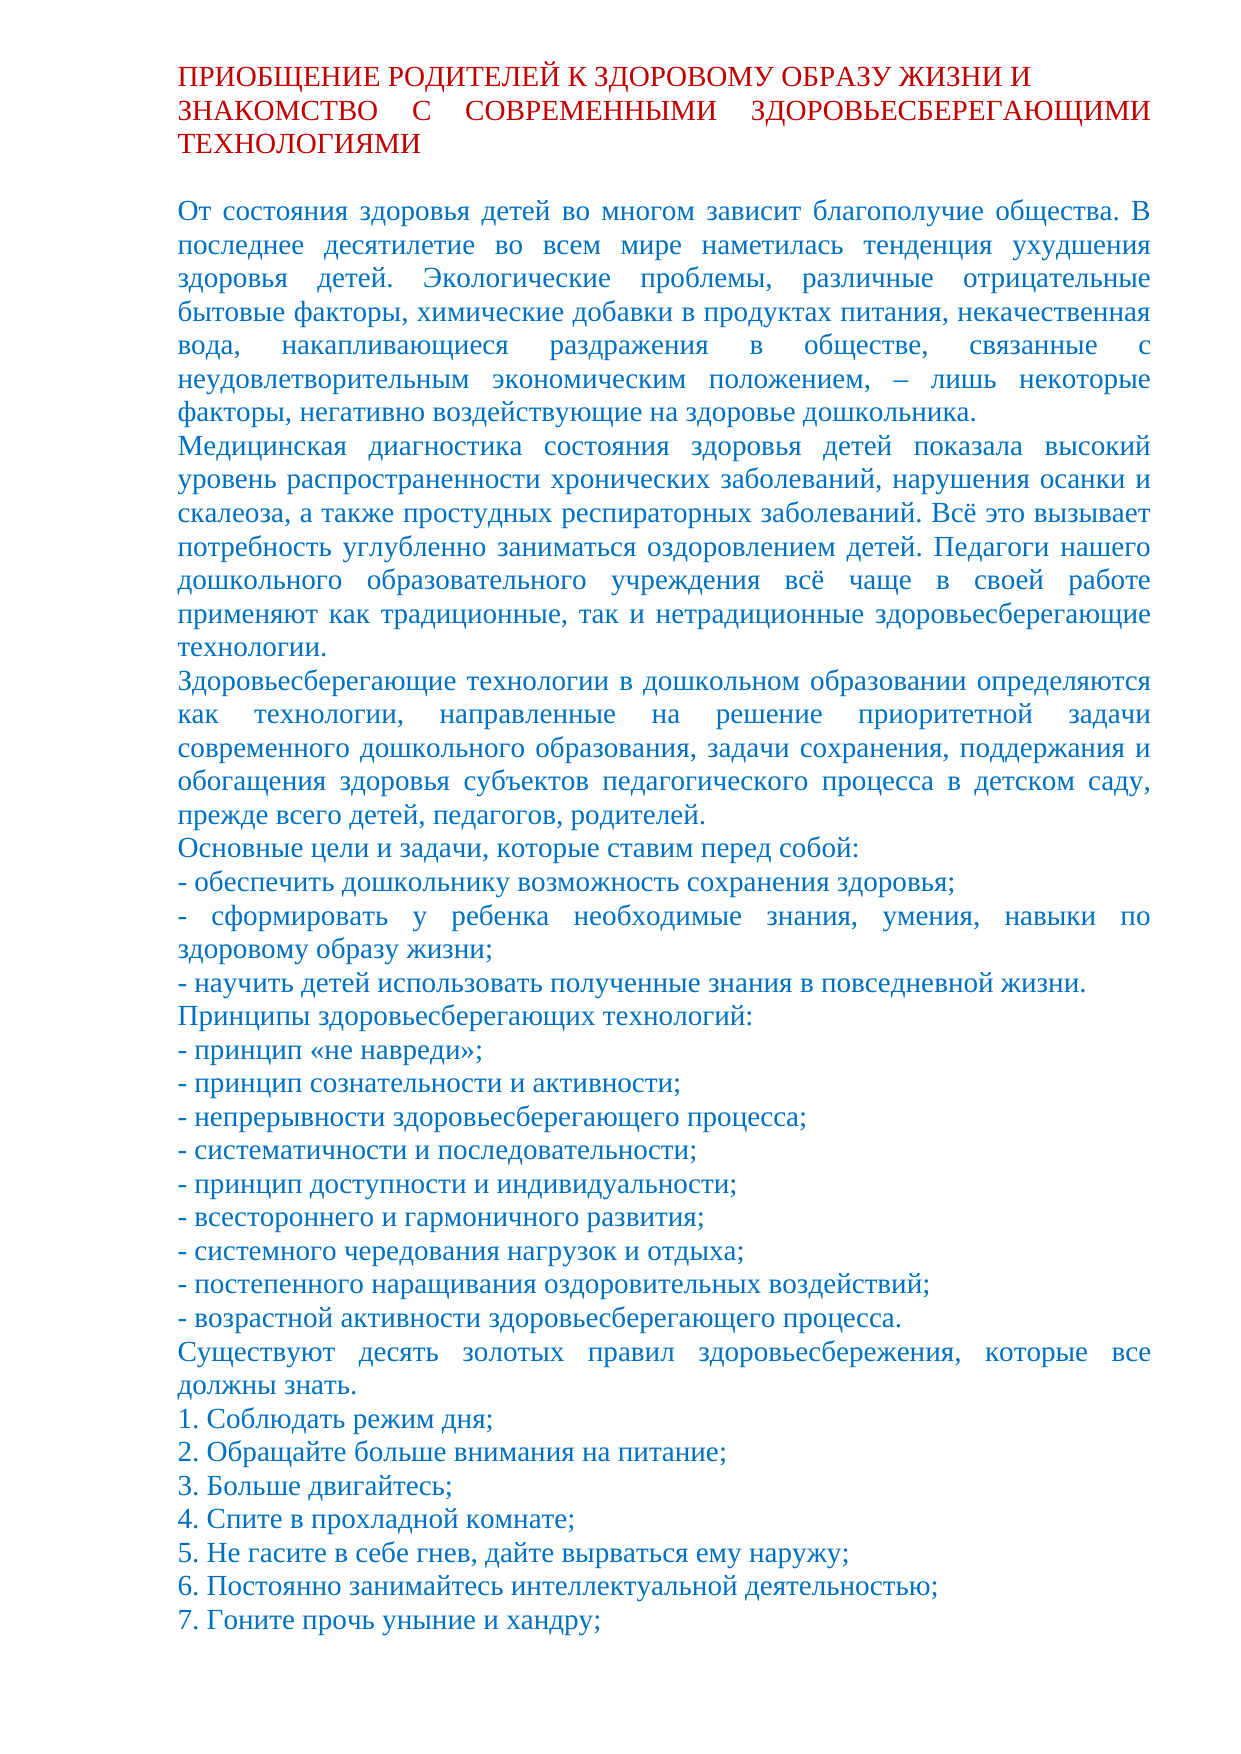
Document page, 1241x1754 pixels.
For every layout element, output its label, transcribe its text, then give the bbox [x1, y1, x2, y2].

text Существуют десять золотых правил здоровьесбережения, которые все должны знать. [177, 1334, 1152, 1401]
text Медицинская диагностика состояния здоровья детей показала высокий уровень распространенности хронических заболеваний, нарушения осанки и скалеоза, а также простудных респираторных заболеваний. Всё это вызывает потребность углубленно заниматься оздоровлением детей. Педагоги нашего дошкольного образовательного учреждения всё чаще в своей работе применяют как традиционные, так и нетрадиционные здоровьесберегающие технологии. [177, 428, 1152, 663]
text - всестороннего и гармоничного развития; [177, 1199, 1152, 1233]
text - возрастной активности здоровьесберегающего процесса. [177, 1300, 1152, 1334]
text - систематичности и последовательности; [177, 1132, 1152, 1166]
text 1. Соблюдать режим дня; [177, 1401, 1152, 1434]
text - принцип доступности и индивидуальности; [177, 1166, 1152, 1199]
text - принцип сознательности и активности; [177, 1065, 1152, 1099]
text 7. Гоните прочь уныние и хандру; [177, 1602, 1152, 1636]
text 6. Постоянно занимайтесь интеллектуальной деятельностью; [177, 1568, 1152, 1602]
text Принципы здоровьесберегающих технологий: [177, 998, 1152, 1032]
text 3. Больше двигайтесь; [177, 1468, 1152, 1501]
text - непрерывности здоровьесберегающего процесса; [177, 1099, 1152, 1132]
text 5. Не гасите в себе гнев, дайте вырваться ему наружу; [177, 1535, 1152, 1568]
text - обеспечить дошкольнику возможность сохранения здоровья; [177, 864, 1152, 898]
text ПРИОБЩЕНИЕ РОДИТЕЛЕЙ К ЗДОРОВОМУ ОБРАЗУ ЖИЗНИ И [177, 59, 1152, 93]
text - сформировать у ребенка необходимые знания, умения, навыки по здоровому образу жизни; [177, 898, 1152, 965]
text Здоровьесберегающие технологии в дошкольном образовании определяются как технологии, направленные на решение приоритетной задачи современного дошкольного образования, задачи сохранения, поддержания и обогащения здоровья субъектов педагогического процесса в детском саду, прежде всего детей, педагогов, родителей. [177, 663, 1152, 831]
text 2. Обращайте больше внимания на питание; [177, 1434, 1152, 1468]
text - принцип «не навреди»; [177, 1032, 1152, 1065]
text От состояния здоровья детей во многом зависит благополучие общества. В последнее десятилетие во всем мире наметилась тенденция ухудшения здоровья детей. Экологические проблемы, различные отрицательные бытовые факторы, химические добавки в продуктах питания, некачественная вода, накапливающиеся раздражения в обществе, связанные с неудовлетворительным экономическим положением, – лишь некоторые факторы, негативно воздействующие на здоровье дошкольника. [177, 193, 1152, 428]
text 4. Спите в прохладной комнате; [177, 1501, 1152, 1535]
text - научить детей использовать полученные знания в повседневной жизни. [177, 965, 1152, 998]
text Основные цели и задачи, которые ставим перед собой: [177, 831, 1152, 864]
text - системного чередования нагрузок и отдыха; [177, 1233, 1152, 1267]
text ЗНАКОМСТВО С СОВРЕМЕННЫМИ ЗДОРОВЬЕСБЕРЕГАЮЩИМИ ТЕХНОЛОГИЯМИ [177, 93, 1152, 160]
text - постепенного наращивания оздоровительных воздействий; [177, 1267, 1152, 1300]
